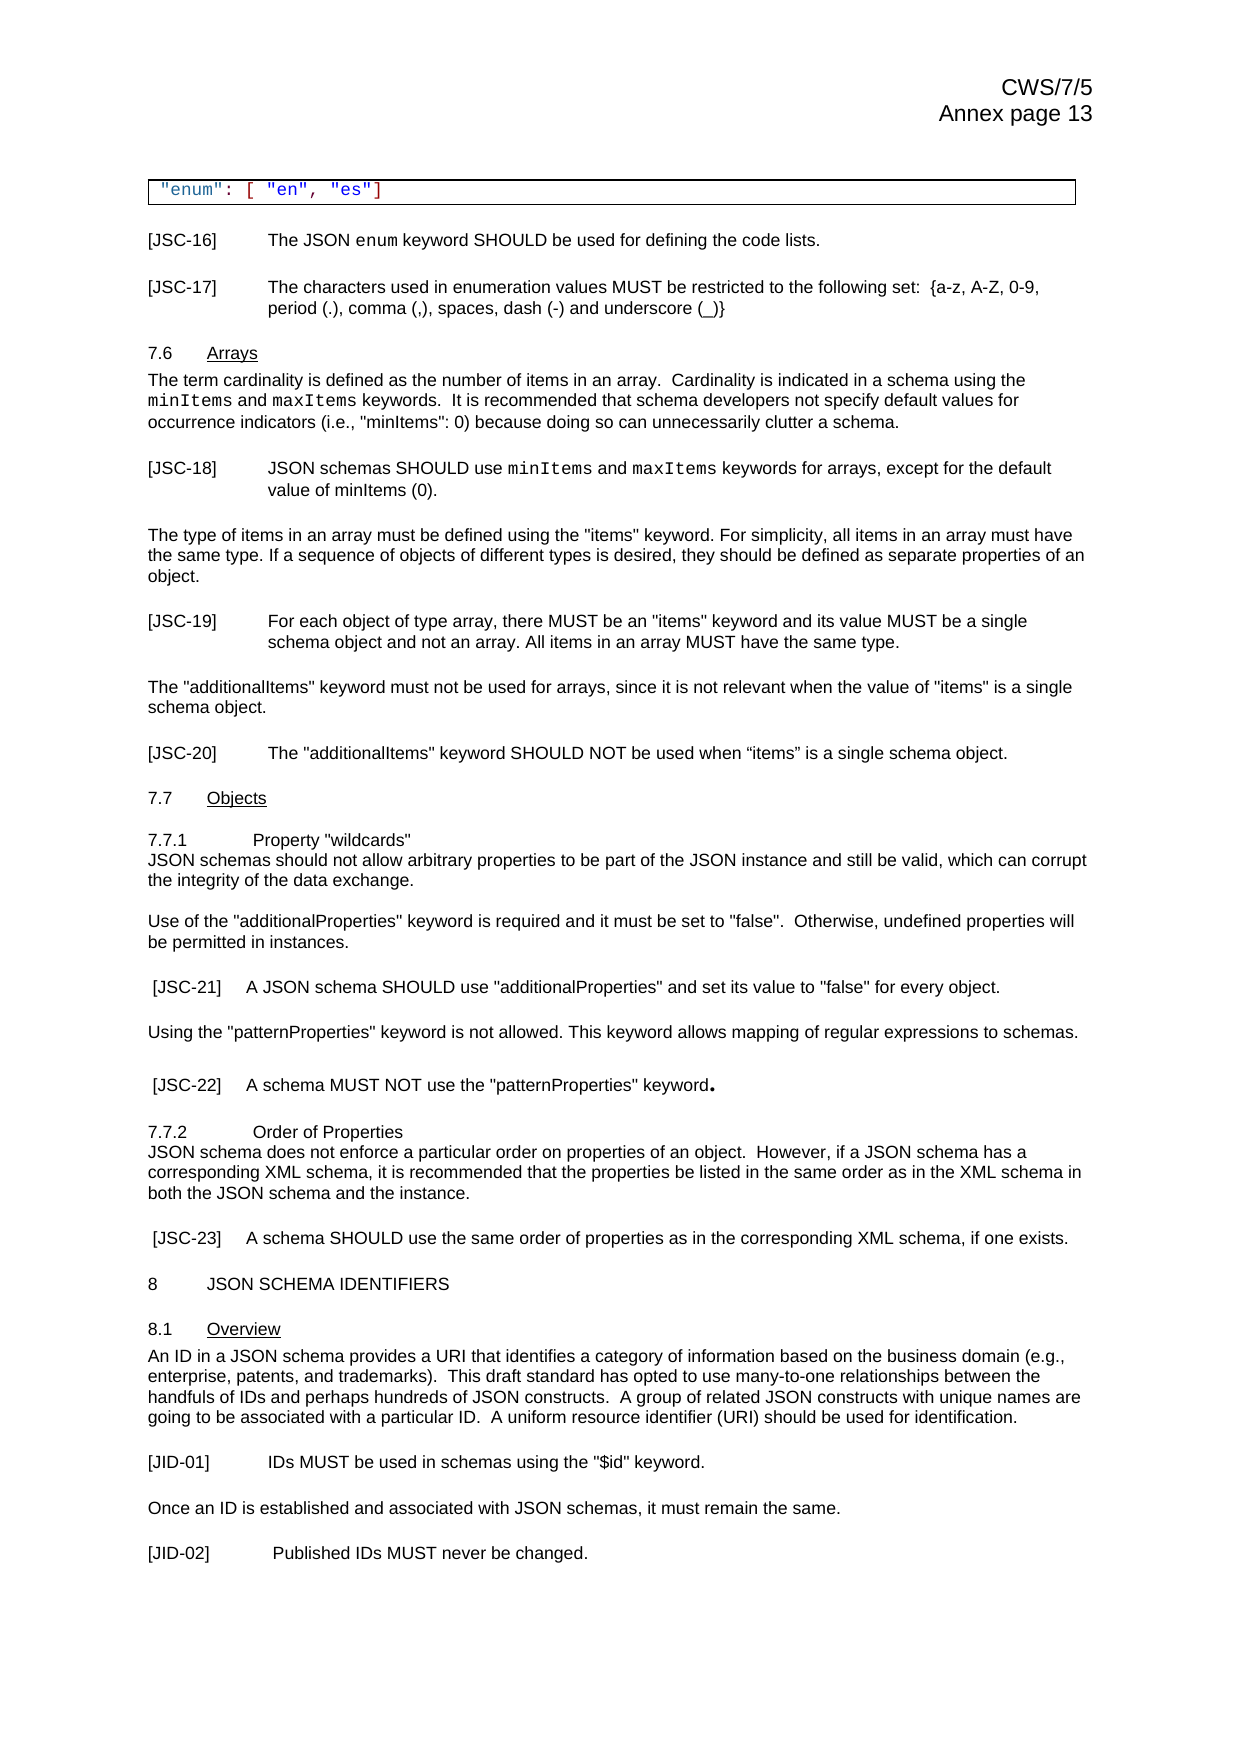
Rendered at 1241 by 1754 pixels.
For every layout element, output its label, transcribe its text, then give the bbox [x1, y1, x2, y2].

text [JSC-23] A schema SHOULD use the same order of properties as in the corresponding XML schema, if one exists. [148, 1228, 1093, 1248]
subtitle JSON SCHEMA IDENTIFIERS [148, 1273, 1093, 1294]
text JSON schemas should not allow arbitrary properties to be part of the JSON instance and still be valid, which can corrupt the integrity of the data exchange. [148, 850, 1093, 891]
text The "additionalItems" keyword must not be used for arrays, since it is not relevant when the value of "items" is a single schema object. [148, 677, 1093, 718]
text The term cardinality is defined as the number of items in an array. Cardinality is indicated in a schema using the minItems and maxItems keywords. It is recommended that schema developers not specify default values for occurrence indicators (i.e., "minItems": 0) because doing so can unnecessarily clutter a schema. [148, 369, 1093, 432]
text [JID-02] Published IDs MUST never be changed. [148, 1543, 1093, 1563]
text Using the "patternProperties" keyword is not allowed. This keyword allows mapping of regular expressions to schemas. [148, 1022, 1093, 1043]
text [JSC-16] The JSON enum keyword SHOULD be used for defining the code lists. [148, 230, 1093, 252]
text The type of items in an array must be defined using the "items" keyword. For simplicity, all items in an array must have the same type. If a sequence of objects of different types is desired, they should be defined as separate properties of an object. [148, 525, 1093, 586]
text Use of the "additionalProperties" keyword is required and it must be set to "false". Otherwise, undefined properties will be permitted in instances. [148, 911, 1093, 952]
text [JSC-21] A JSON schema SHOULD use "additionalProperties" and set its value to "false" for every object. [148, 977, 1093, 997]
subtitle 7.7.2 Order of Properties [148, 1121, 1093, 1142]
text Once an ID is established and associated with JSON schemas, it must remain the same. [148, 1498, 1093, 1518]
text JSON schema does not enforce a particular order on properties of an object. However, if a JSON schema has a corresponding XML schema, it is recommended that the properties be listed in the same order as in the XML schema in both the JSON schema and the instance. [148, 1142, 1093, 1203]
text [JSC-19] For each object of type array, there MUST be an "items" keyword and its value MUST be a single schema object and not an array. All items in an array MUST have the same type. [148, 611, 1093, 652]
subtitle 8.1 Overview [148, 1319, 1093, 1339]
text [JSC-20] The "additionalItems" keyword SHOULD NOT be used when “items” is a single schema object. [148, 743, 1093, 763]
text [JSC-22] A schema MUST NOT use the "patternProperties" keyword. [148, 1068, 1093, 1096]
text [JID-01] IDs MUST be used in schemas using the "$id" keyword. [148, 1452, 1093, 1473]
text An ID in a JSON schema provides a URI that identifies a category of information based on the business domain (e.g., enterprise, patents, and trademarks). This draft standard has opted to use many-to-one relationships between the handfuls of IDs and perhaps hundreds of JSON constructs. A group of related JSON constructs with unique names are going to be associated with a particular ID. A uniform resource identifier (URI) should be used for identification. [148, 1346, 1093, 1427]
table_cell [149, 181, 1075, 203]
subtitle 7.7 Objects [148, 788, 1093, 808]
subtitle 7.7.1 Property "wildcards" [148, 829, 1093, 850]
subtitle 7.6 Arrays [148, 343, 1093, 363]
text [JSC-18] JSON schemas SHOULD use minItems and maxItems keywords for arrays, except for the default value of minItems (0). [148, 457, 1093, 500]
text [JSC-17] The characters used in enumeration values MUST be restricted to the following set: {a-z, A-Z, 0-9, period (.), comma (,), spaces, dash (-) and underscore (_)} [148, 277, 1093, 318]
